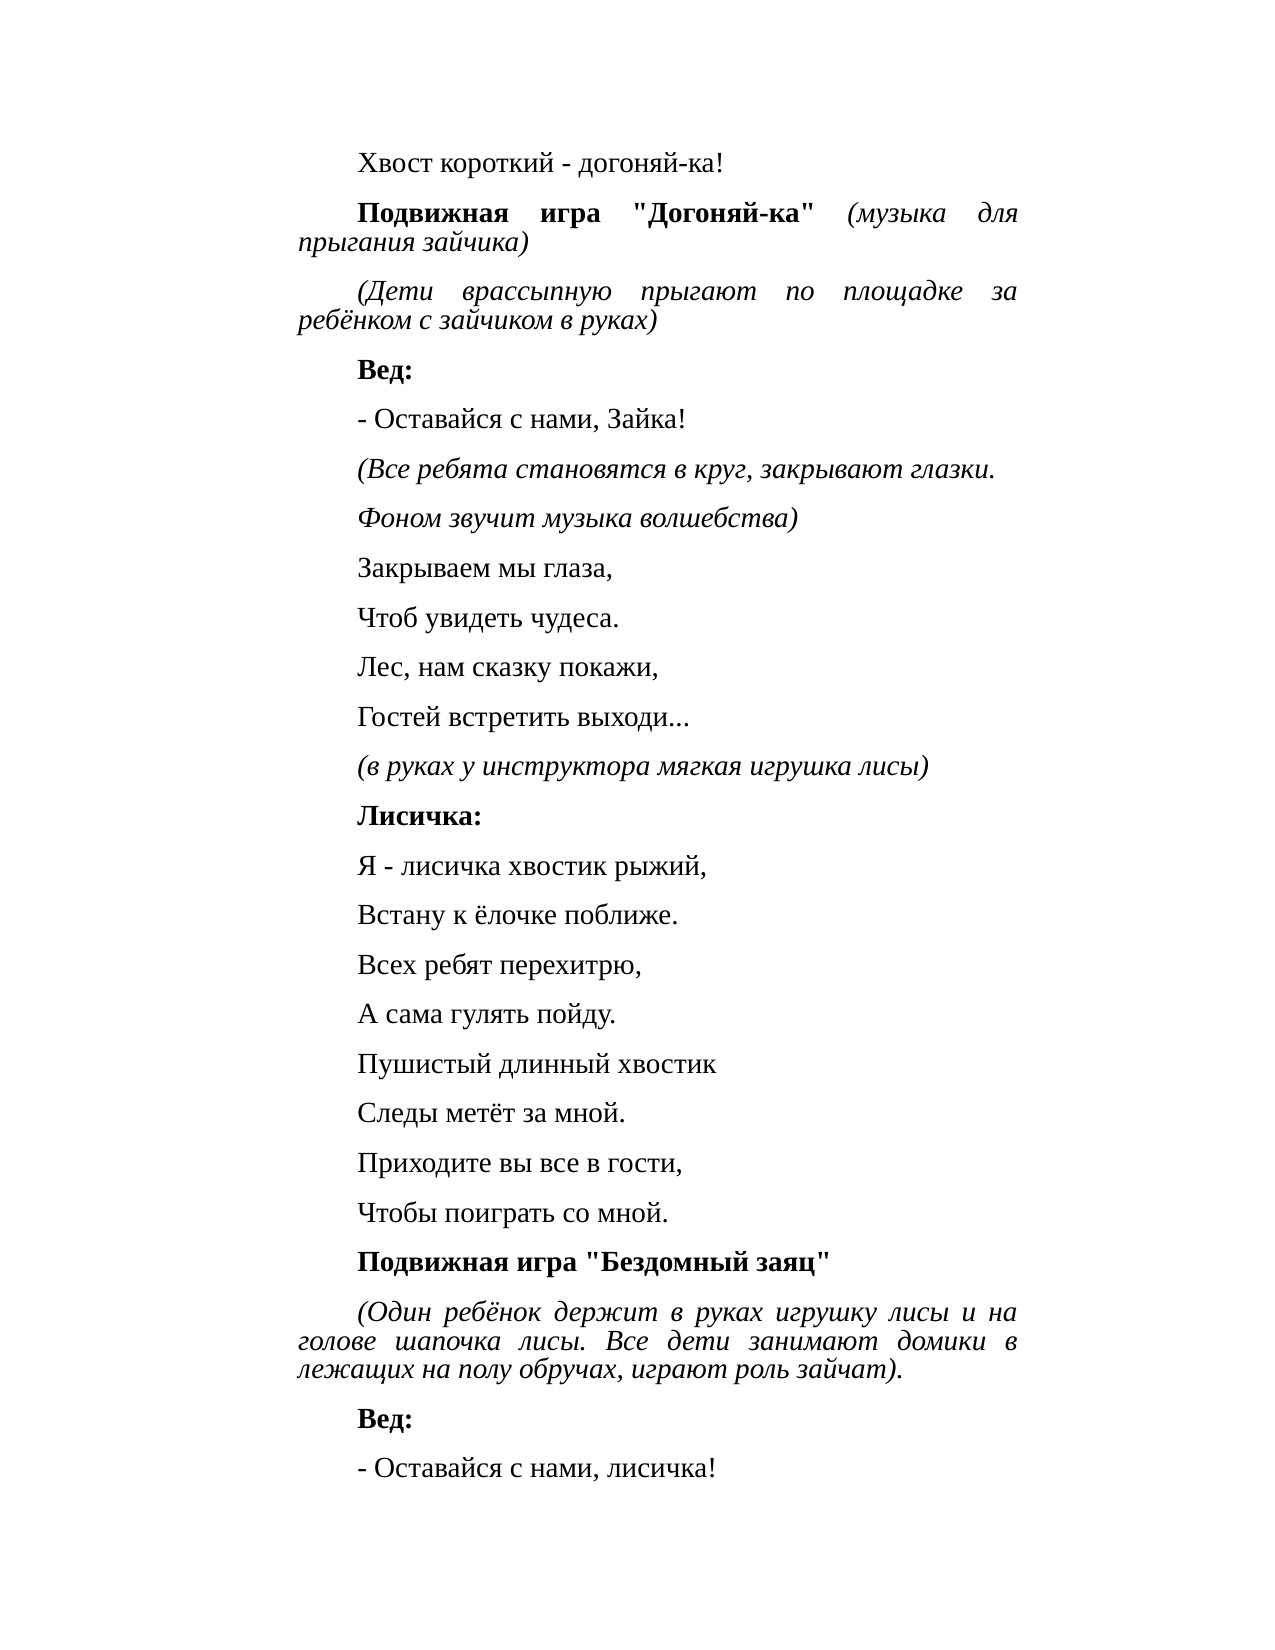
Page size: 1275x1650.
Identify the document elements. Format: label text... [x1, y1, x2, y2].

text Следы метёт за мной. [298, 1100, 1018, 1129]
text Гостей встретить выходи... [298, 703, 1018, 732]
text Подвижная игра "Бездомный заяц" [298, 1249, 1018, 1277]
text Чтоб увидеть чудеса. [298, 604, 1018, 633]
text Хвост короткий - догоняй-ка! [298, 150, 1018, 179]
text Встану к ёлочке поближе. [298, 902, 1018, 930]
text Вед: [298, 1405, 1018, 1434]
text (Все ребята становятся в круг, закрывают глазки. [298, 455, 1018, 484]
text (Дети врассыпную прыгают по площадке за ребёнком с зайчиком в руках) [298, 278, 1018, 335]
text Пушистый длинный хвостик [298, 1050, 1018, 1079]
text Приходите вы все в гости, [298, 1149, 1018, 1178]
text - Оставайся с нами, лисичка! [298, 1455, 1018, 1484]
text Вед: [298, 356, 1018, 385]
text Лес, нам сказку покажи, [298, 654, 1018, 682]
text - Оставайся с нами, Зайка! [298, 406, 1018, 434]
text Лисичка: [298, 802, 1018, 831]
text Фоном звучит музыка волшебства) [298, 505, 1018, 534]
text А сама гулять пойду. [298, 1001, 1018, 1029]
text Чтобы поиграть со мной. [298, 1199, 1018, 1228]
text (Один ребёнок держит в руках игрушку лисы и на голове шапочка лисы. Все дети занимают домики в лежащих на полу обручах, играют роль зайчат). [298, 1298, 1018, 1384]
text Всех ребят перехитрю, [298, 951, 1018, 980]
text Закрываем мы глаза, [298, 554, 1018, 583]
text Я - лисичка хвостик рыжий, [298, 852, 1018, 881]
text (в руках у инструктора мягкая игрушка лисы) [298, 753, 1018, 782]
text Подвижная игра "Догоняй-ка" (музыка для прыгания зайчика) [298, 199, 1018, 257]
